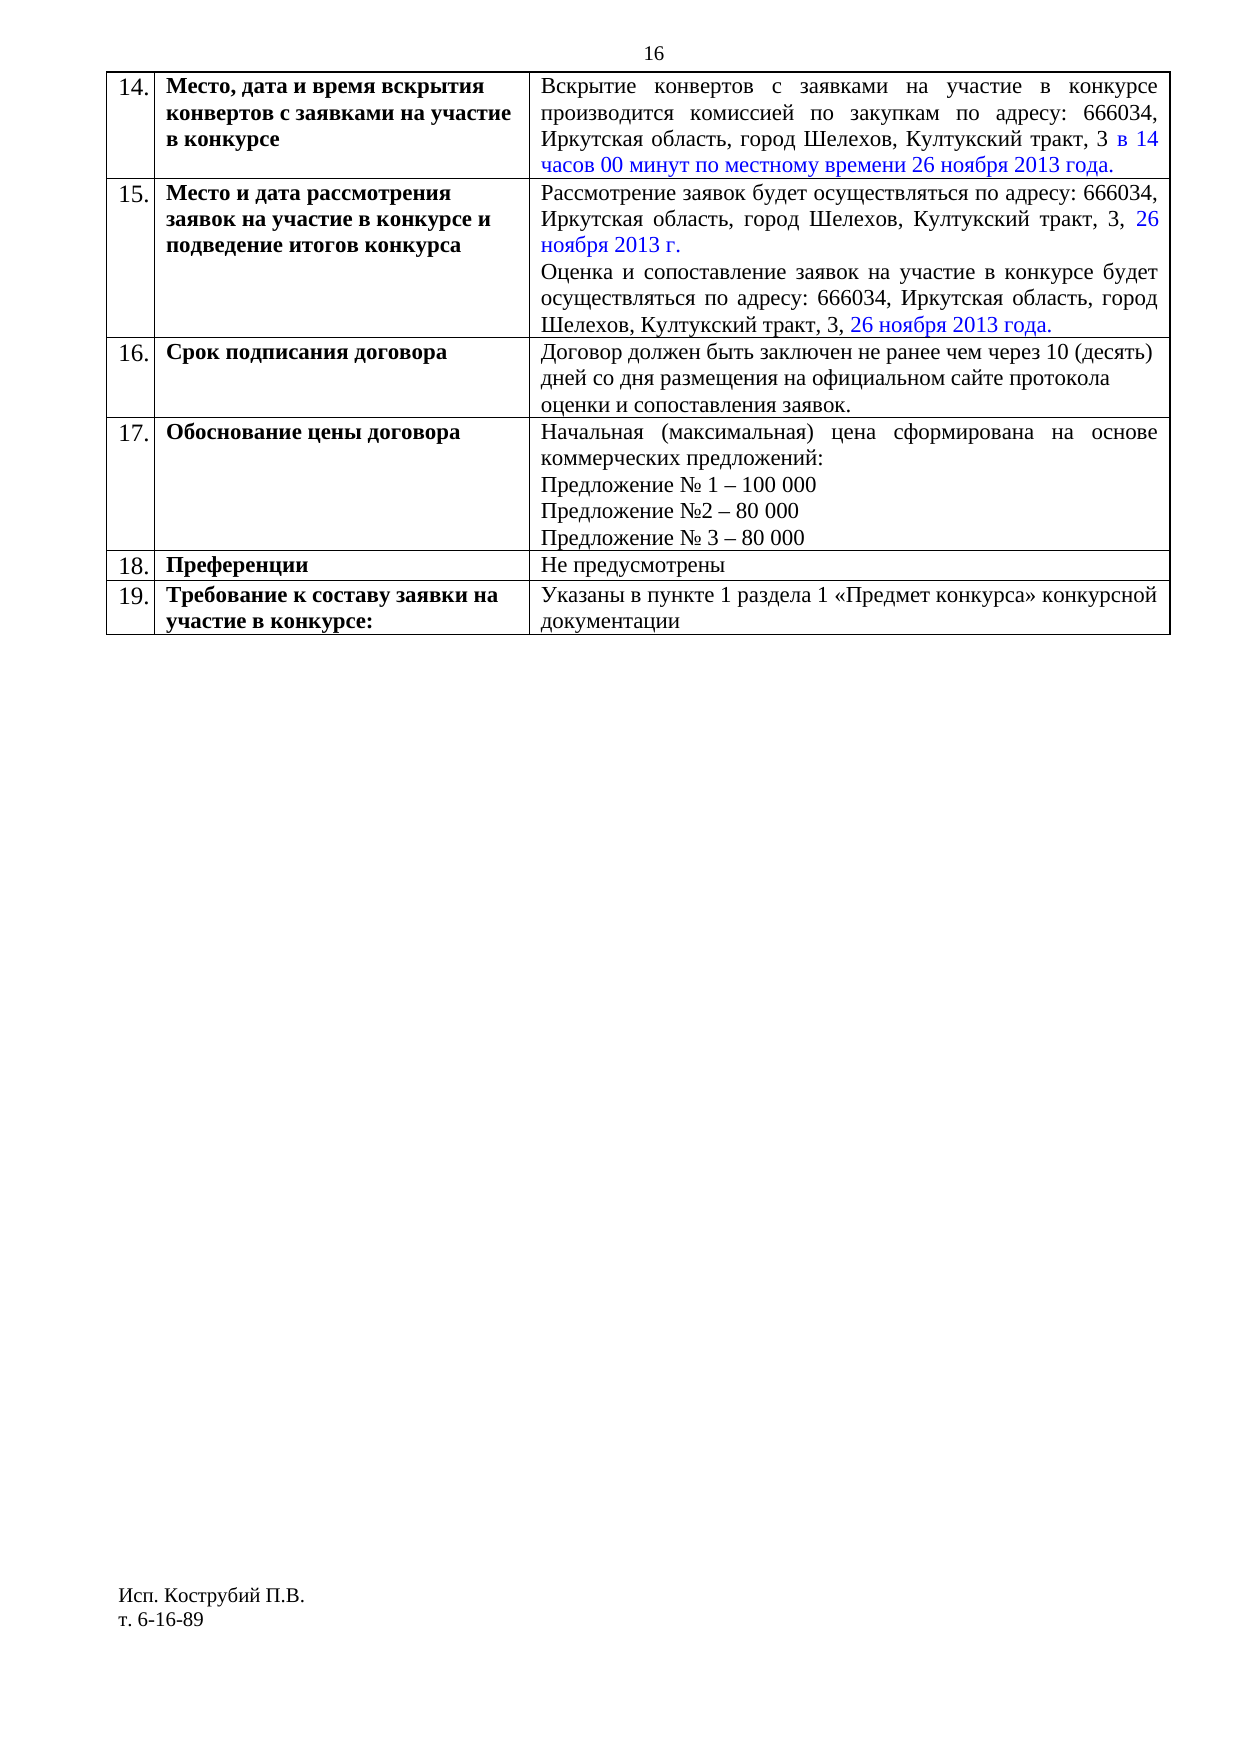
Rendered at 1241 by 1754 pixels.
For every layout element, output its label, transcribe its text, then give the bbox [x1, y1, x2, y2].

table_cell Начальная (максимальная) цена сформирована на основе коммерческих предложений: Предложение № 1 – 100 000 Предложение №2 – 80 000 Предложение № 3 – 80 000 [530, 418, 1169, 550]
table_header [107, 73, 154, 178]
table_cell [107, 418, 154, 550]
table_cell [107, 338, 154, 417]
table_cell Срок подписания договора [155, 338, 529, 417]
table_cell [107, 581, 154, 633]
text Исп. Кострубий П.В. [118, 1583, 1181, 1607]
table_cell [107, 179, 154, 337]
table_cell Указаны в пункте 1 раздела 1 «Предмет конкурса» конкурсной документации [530, 581, 1169, 633]
table_header Вскрытие конвертов с заявками на участие в конкурсе производится комиссией по закупкам по адресу: 666034, Иркутская область, город Шелехов, Култукский тракт, 3 в 14 часов 00 минут по местному времени 26 ноября 2013 года. [530, 73, 1169, 178]
text т. 6-16-89 [118, 1607, 1181, 1631]
table_cell Требование к составу заявки на участие в конкурсе: [155, 581, 529, 633]
table_cell [107, 551, 154, 580]
table_cell Преференции [155, 551, 529, 580]
table_header Место, дата и время вскрытия конвертов с заявками на участие в конкурсе [155, 73, 529, 178]
table_cell Обоснование цены договора [155, 418, 529, 550]
table_cell Договор должен быть заключен не ранее чем через 10 (десять) дней со дня размещения на официальном сайте протокола оценки и сопоставления заявок. [530, 338, 1169, 417]
table_cell Рассмотрение заявок будет осуществляться по адресу: 666034, Иркутская область, город Шелехов, Култукский тракт, 3, 26 ноября . Оценка и сопоставление заявок на участие в конкурсе будет осуществляться по адресу: 666034, Иркутская область, город Шелехов, Култукский тракт, 3, 26 ноября 2013 года. [530, 179, 1169, 337]
table_cell Не предусмотрены [530, 551, 1169, 580]
table_cell Место и дата рассмотрения заявок на участие в конкурсе и подведение итогов конкурса [155, 179, 529, 337]
